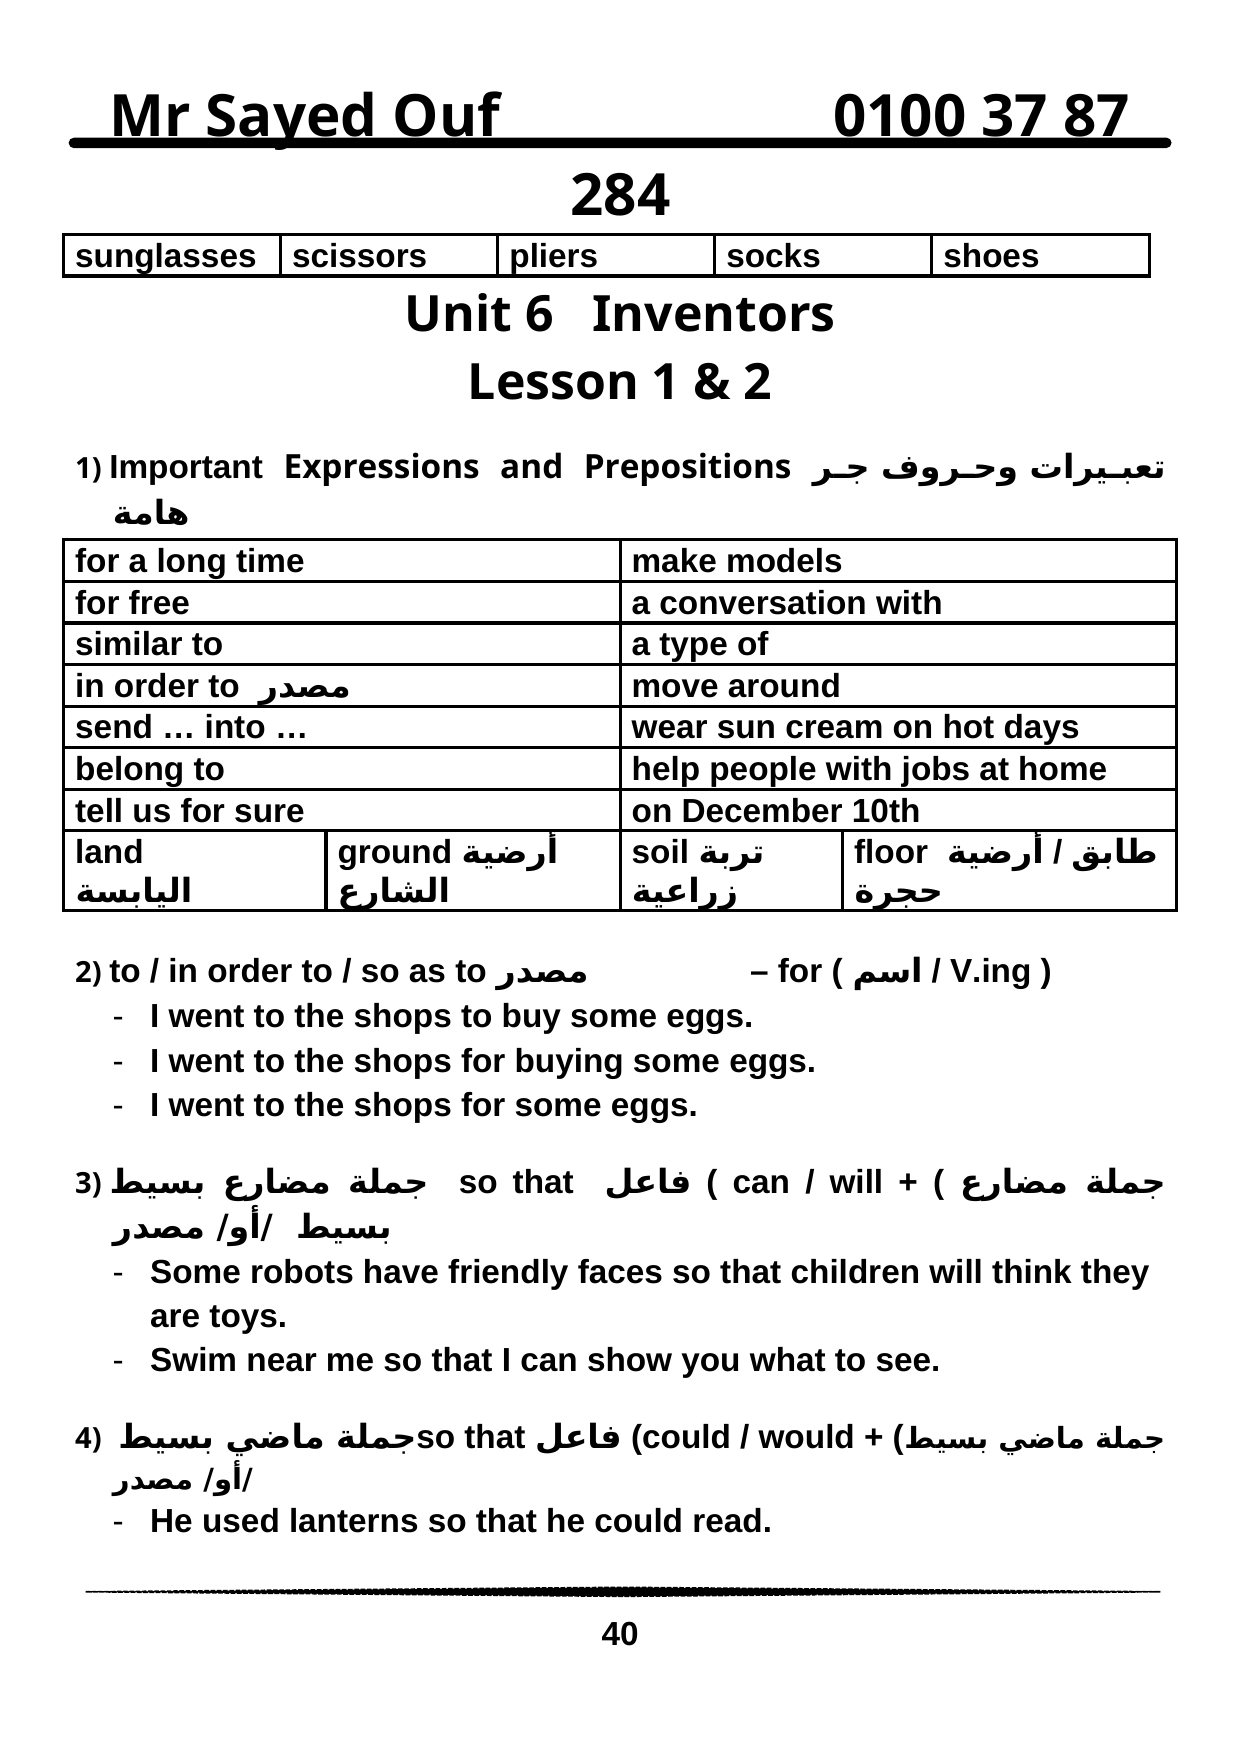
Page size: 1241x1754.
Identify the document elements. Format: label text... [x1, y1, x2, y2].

table_cell shoes [933, 236, 1148, 274]
text Unit 6 Inventors [75, 277, 1165, 346]
table_cell scissors [282, 236, 496, 274]
table_cell on December 10th [622, 791, 1175, 829]
table_cell pliers [499, 236, 713, 274]
list I went to the shops for buying some eggs. [112, 1041, 1165, 1079]
list to / in order to / so as to مصدر – for ( اسم / V.ing ) [75, 951, 1165, 991]
table_cell move around [622, 666, 1175, 704]
table_cell a type of [622, 625, 1175, 663]
table_cell send … into … [65, 708, 619, 746]
table_cell socks [716, 236, 930, 274]
table_cell belong to [65, 749, 619, 788]
text Lesson 1 & 2 [75, 346, 1165, 414]
list Some robots have friendly faces so that children will think they are toys. [112, 1252, 1165, 1334]
table_cell in order to مصدر [65, 666, 619, 704]
table_header make models [622, 541, 1175, 580]
table_cell land اليابسة [65, 832, 324, 909]
list Important Expressions and Prepositions تعبيرات وحروف جر هامة [75, 442, 1165, 532]
list Swim near me so that I can show you what to see. [112, 1340, 1165, 1379]
table_cell similar to [65, 625, 619, 663]
table_header for a long time [65, 541, 619, 580]
list He used lanterns so that he could read. [112, 1501, 1165, 1539]
table_cell tell us for sure [65, 791, 619, 829]
list جملة ماضي بسيطso that فاعل (could / would + (جملة ماضي بسيط /أو/ مصدر [75, 1417, 1165, 1496]
list I went to the shops to buy some eggs. [112, 997, 1165, 1035]
table_cell wear sun cream on hot days [622, 708, 1175, 746]
table_cell for free [65, 583, 619, 621]
list I went to the shops for some eggs. [112, 1085, 1165, 1123]
list جملة مضارع بسيط so that فاعل ( can / will + ( جملة مضارع بسيط /أو/ مصدر [75, 1162, 1165, 1246]
table_cell floor طابق / أرضية حجرة [844, 832, 1175, 909]
table_cell soilتربة زراعية [622, 832, 841, 909]
table_cell a conversation with [622, 583, 1175, 621]
table_cell groundأرضية الشارع [328, 832, 619, 909]
table_cell sunglasses [65, 236, 279, 274]
table_cell help people with jobs at home [622, 749, 1175, 788]
